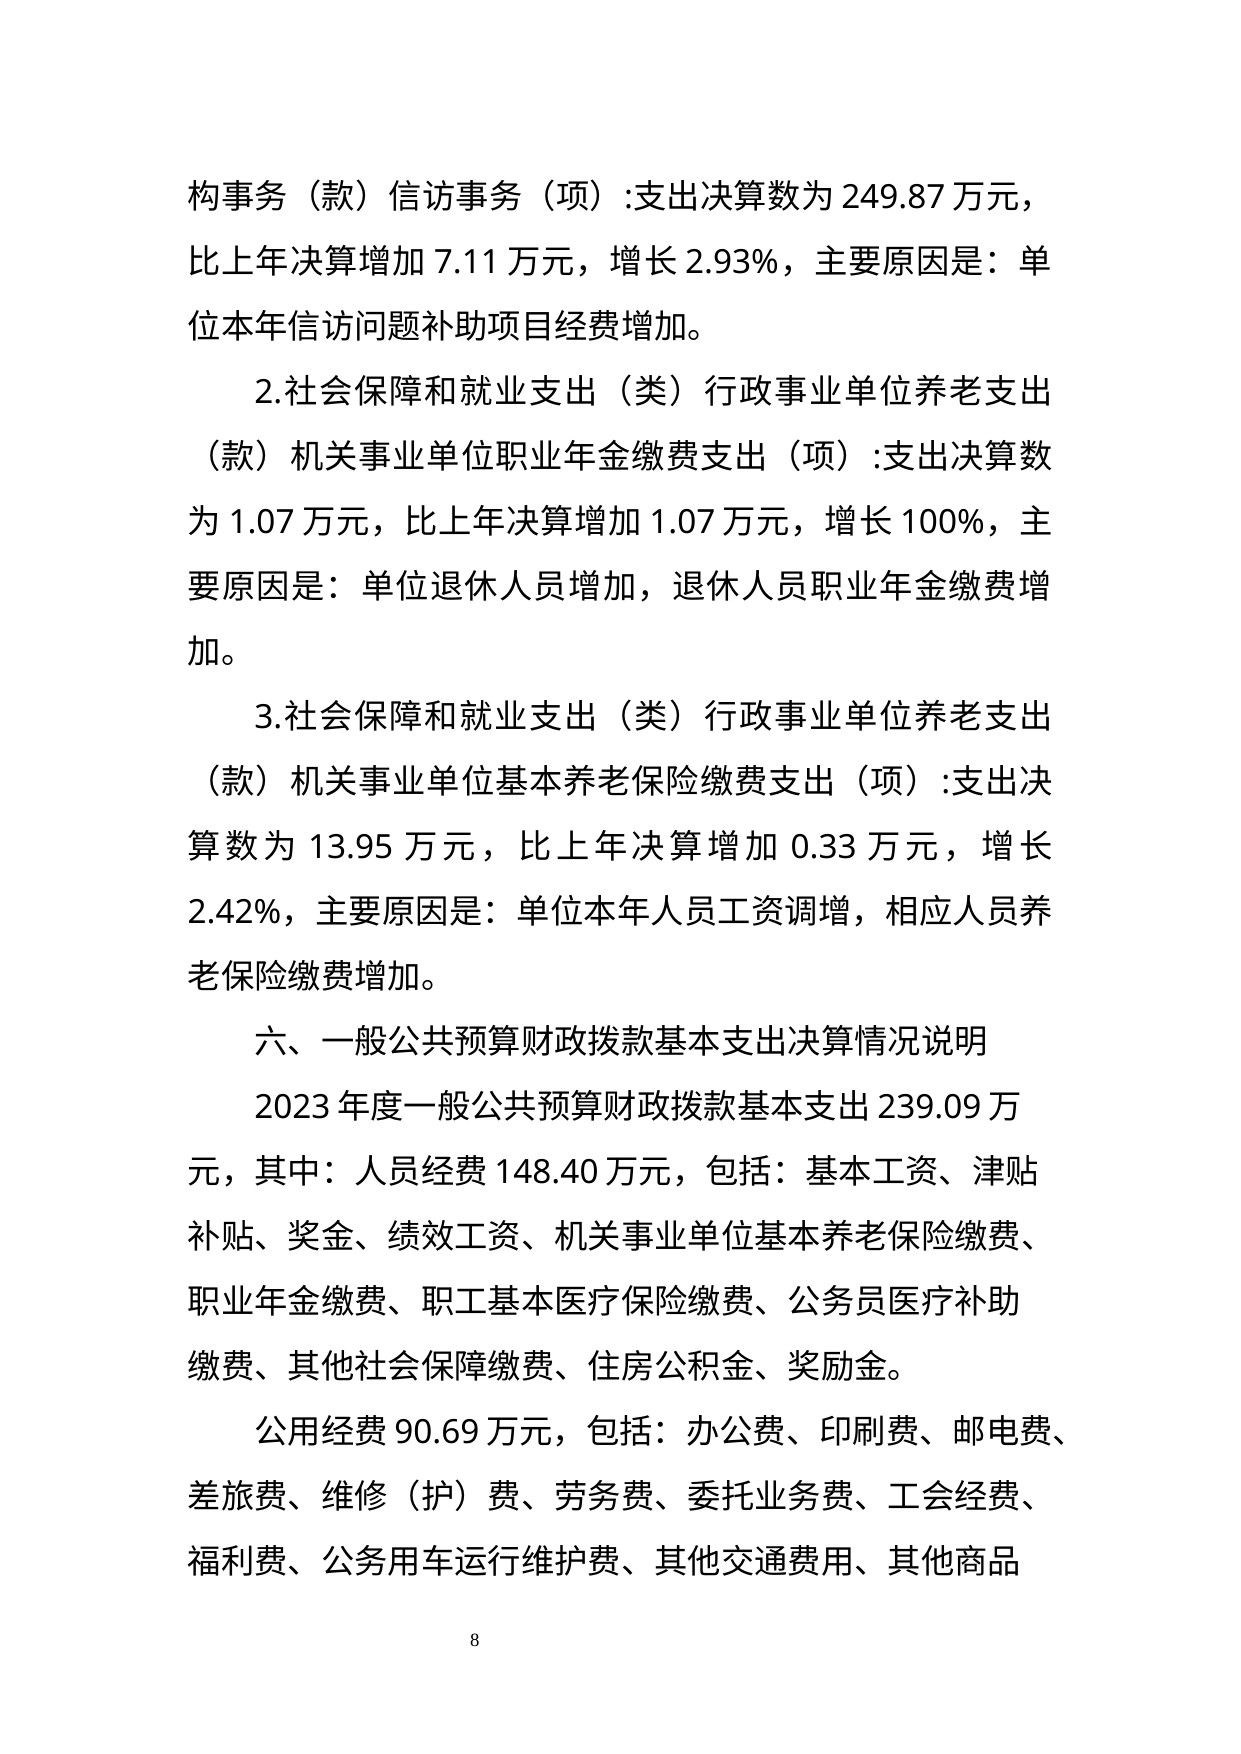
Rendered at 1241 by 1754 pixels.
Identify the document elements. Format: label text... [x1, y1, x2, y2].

text 2.社会保障和就业支出（类）行政事业单位养老支出（款）机关事业单位职业年金缴费支出（项）:支出决算数为1.07万元，比上年决算增加1.07万元，增长100%，主要原因是：单位退休人员增加，退休人员职业年金缴费增加。 [187, 357, 1053, 682]
text 六、一般公共预算财政拨款基本支出决算情况说明 [187, 1007, 1053, 1072]
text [187, 1397, 1053, 1592]
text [187, 162, 1053, 357]
text 3.社会保障和就业支出（类）行政事业单位养老支出（款）机关事业单位基本养老保险缴费支出（项）:支出决算数为13.95万元，比上年决算增加0.33万元，增长2.42%，主要原因是：单位本年人员工资调增，相应人员养老保险缴费增加。 [187, 682, 1053, 1007]
text 2023年度一般公共预算财政拨款基本支出239.09万元，其中：人员经费148.40万元，包括：基本工资、津贴补贴、奖金、绩效工资、机关事业单位基本养老保险缴费、职业年金缴费、职工基本医疗保险缴费、公务员医疗补助缴费、其他社会保障缴费、住房公积金、奖励金。 [187, 1072, 1053, 1397]
